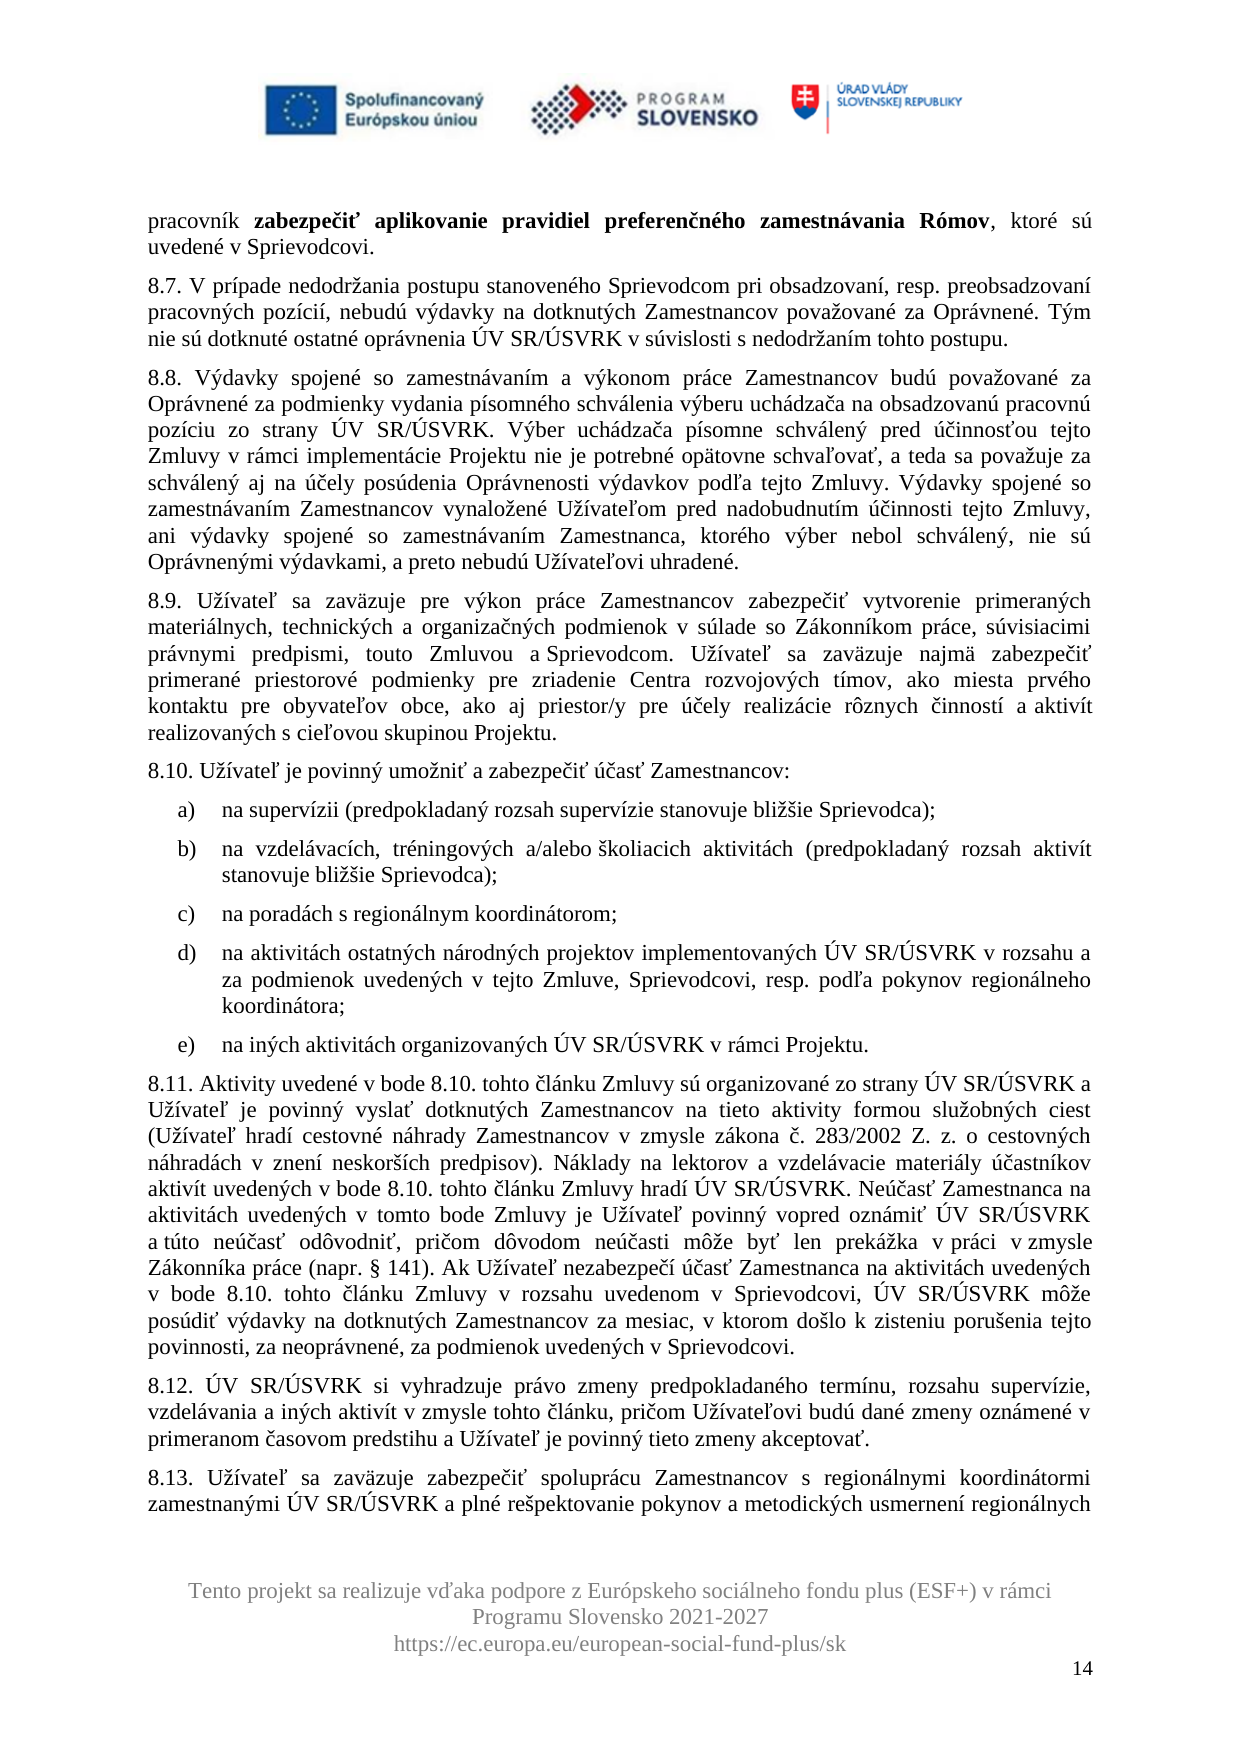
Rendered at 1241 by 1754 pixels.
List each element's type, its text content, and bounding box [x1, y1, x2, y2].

picture [252, 73, 988, 150]
text 8.12. ÚV SR/ÚSVRK si vyhradzuje právo zmeny predpokladaného termínu, rozsahu supervízie, vzdelávania a iných aktivít v zmysle tohto článku, pričom Užívateľovi budú dané zmeny oznámené v primeranom časovom predstihu a Užívateľ je povinný tieto zmeny akceptovať. [148, 1372, 1092, 1451]
text 8.9. Užívateľ sa zaväzuje pre výkon práce Zamestnancov zabezpečiť vytvorenie primeraných materiálnych, technických a organizačných podmienok v súlade so Zákonníkom práce, súvisiacimi právnymi predpismi, touto Zmluvou a Sprievodcom. Užívateľ sa zaväzuje najmä zabezpečiť primerané priestorové podmienky pre zriadenie Centra rozvojových tímov, ako miesta prvého kontaktu pre obyvateľov obce, ako aj priestor/y pre účely realizácie rôznych činností a aktivít realizovaných s cieľovou skupinou Projektu. [148, 587, 1092, 745]
text 8.8. Výdavky spojené so zamestnávaním a výkonom práce Zamestnancov budú považované za Oprávnené za podmienky vydania písomného schválenia výberu uchádzača na obsadzovanú pracovnú pozíciu zo strany ÚV SR/ÚSVRK. Výber uchádzača písomne schválený pred účinnosťou tejto Zmluvy v rámci implementácie Projektu nie je potrebné opätovne schvaľovať, a teda sa považuje za schválený aj na účely posúdenia Oprávnenosti výdavkov podľa tejto Zmluvy. Výdavky spojené so zamestnávaním Zamestnancov vynaložené Užívateľom pred nadobudnutím účinnosti tejto Zmluvy, ani výdavky spojené so zamestnávaním Zamestnanca, ktorého výber nebol schválený, nie sú Oprávnenými výdavkami, a preto nebudú Užívateľovi uhradené. [148, 363, 1092, 574]
text 8.10. Užívateľ je povinný umožniť a zabezpečiť účasť Zamestnancov: [148, 757, 1092, 784]
text 8.11. Aktivity uvedené v bode 8.10. tohto článku Zmluvy sú organizované zo strany ÚV SR/ÚSVRK a Užívateľ je povinný vyslať dotknutých Zamestnancov na tieto aktivity formou služobných ciest (Užívateľ hradí cestovné náhrady Zamestnancov v zmysle zákona č. 283/2002 Z. z. o cestovných náhradách v znení neskorších predpisov). Náklady na lektorov a vzdelávacie materiály účastníkov aktivít uvedených v bode 8.10. tohto článku Zmluvy hradí ÚV SR/ÚSVRK. Neúčasť Zamestnanca na aktivitách uvedených v tomto bode Zmluvy je Užívateľ povinný vopred oznámiť ÚV SR/ÚSVRK a túto neúčasť odôvodniť, pričom dôvodom neúčasti môže byť len prekážka v práci v zmysle Zákonníka práce (napr. § 141). Ak Užívateľ nezabezpečí účasť Zamestnanca na aktivitách uvedených v bode 8.10. tohto článku Zmluvy v rozsahu uvedenom v Sprievodcovi, ÚV SR/ÚSVRK môže posúdiť výdavky na dotknutých Zamestnancov za mesiac, v ktorom došlo k zisteniu porušenia tejto povinnosti, za neoprávnené, za podmienok uvedených v Sprievodcovi. [148, 1070, 1092, 1359]
text b) na vzdelávacích, tréningových a/alebo školiacich aktivitách (predpokladaný rozsah aktivít stanovuje bližšie Sprievodca); [177, 835, 1092, 888]
text 8.7. V prípade nedodržania postupu stanoveného Sprievodcom pri obsadzovaní, resp. preobsadzovaní pracovných pozícií, nebudú výdavky na dotknutých Zamestnancov považované za Oprávnené. Tým nie sú dotknuté ostatné oprávnenia ÚV SR/ÚSVRK v súvislosti s nedodržaním tohto postupu. [148, 272, 1092, 351]
text e) na iných aktivitách organizovaných ÚV SR/ÚSVRK v rámci Projektu. [177, 1031, 1092, 1057]
text d) na aktivitách ostatných národných projektov implementovaných ÚV SR/ÚSVRK v rozsahu a za podmienok uvedených v tejto Zmluve, Sprievodcovi, resp. podľa pokynov regionálneho koordinátora; [177, 939, 1092, 1018]
text a) na supervízii (predpokladaný rozsah supervízie stanovuje bližšie Sprievodca); [177, 796, 1092, 823]
text c) na poradách s regionálnym koordinátorom; [177, 900, 1092, 927]
